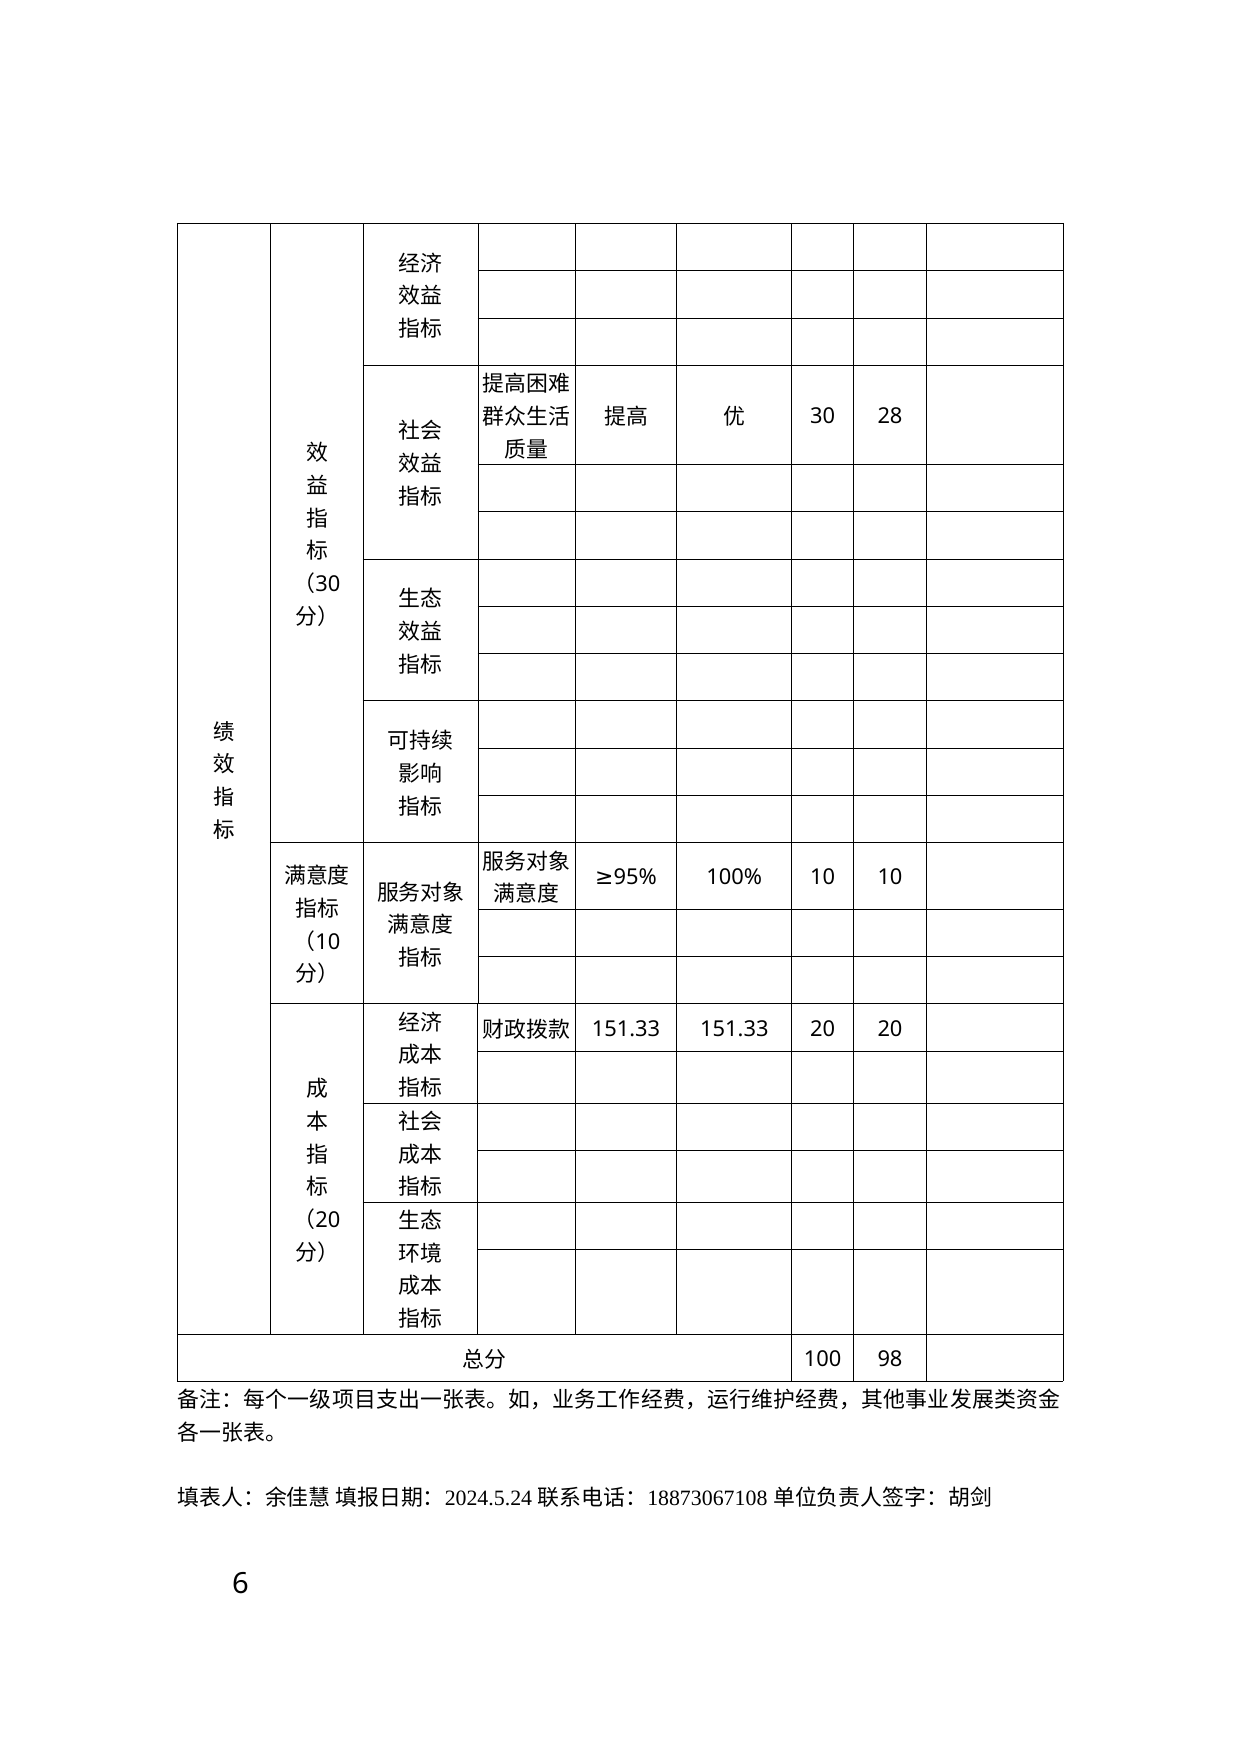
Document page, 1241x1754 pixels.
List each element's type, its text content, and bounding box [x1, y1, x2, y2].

table_cell [576, 319, 676, 365]
table_cell 绩 效 指 标 [178, 224, 270, 1333]
table_cell 满意度 指标 （10分） [271, 843, 363, 1003]
table_cell [479, 560, 575, 606]
table_cell [854, 910, 926, 956]
table_cell [927, 1052, 1063, 1102]
table_cell 社会 成本 指标 [364, 1104, 477, 1202]
table_cell [576, 1250, 676, 1333]
table_cell [478, 1250, 575, 1333]
table_cell [479, 749, 575, 795]
table_cell 社会 效益 指标 [364, 366, 478, 558]
table_cell [479, 701, 575, 748]
table_cell [576, 701, 676, 748]
table_cell [927, 749, 1063, 795]
table_cell [479, 271, 575, 317]
table_cell [677, 1151, 791, 1202]
table_cell [479, 654, 575, 700]
table_cell 151.33 [677, 1004, 791, 1051]
table_cell [677, 1052, 791, 1102]
table_cell 服务对象 满意度 指标 [364, 843, 478, 1003]
table_cell [927, 271, 1063, 317]
table_cell [479, 957, 575, 1003]
table_cell [927, 1203, 1063, 1249]
table_cell [927, 701, 1063, 748]
table_cell 100% [677, 843, 791, 909]
table_cell 经济 成本 指标 [364, 1004, 477, 1102]
table_cell [677, 910, 791, 956]
table_cell 服务对象 满意度 [479, 843, 575, 909]
table_cell [854, 560, 926, 606]
table_cell [854, 749, 926, 795]
table_cell [927, 224, 1063, 270]
table_cell [854, 224, 926, 270]
table_cell [927, 465, 1063, 511]
table_cell [927, 796, 1063, 842]
table_cell [576, 1104, 676, 1150]
table_cell 10 [792, 843, 853, 909]
table_cell 生态 效益 指标 [364, 560, 478, 700]
table_cell [792, 607, 853, 653]
table_cell [792, 654, 853, 700]
table_cell [576, 512, 676, 558]
table_cell [854, 957, 926, 1003]
table_cell [792, 701, 853, 748]
table_cell [854, 465, 926, 511]
table_cell [479, 910, 575, 956]
table_cell 30 [792, 366, 853, 464]
table_cell [927, 1151, 1063, 1202]
table_cell [854, 1250, 926, 1333]
table_cell [927, 843, 1063, 909]
table_cell [854, 607, 926, 653]
table_cell [677, 701, 791, 748]
table_cell [927, 1335, 1063, 1381]
table_cell [479, 465, 575, 511]
table_cell [927, 1004, 1063, 1051]
table_cell 生态 环境 成本 指标 [364, 1203, 477, 1333]
table_cell [478, 1052, 575, 1102]
table_cell 提高困难群众生活质量 [479, 366, 575, 464]
table_cell [677, 224, 791, 270]
table_cell [854, 701, 926, 748]
table_cell [576, 910, 676, 956]
table_cell [792, 271, 853, 317]
table_cell [576, 1151, 676, 1202]
table_cell [478, 1203, 575, 1249]
table_cell [677, 1203, 791, 1249]
table_cell [677, 1104, 791, 1150]
table_cell 总分 [178, 1335, 791, 1381]
table_cell [576, 796, 676, 842]
table_cell [677, 749, 791, 795]
table_cell [854, 654, 926, 700]
table_cell [576, 654, 676, 700]
table_cell [792, 224, 853, 270]
table_cell [792, 910, 853, 956]
table_cell 151.33 [576, 1004, 676, 1051]
text 填表人：余佳慧 填报日期：2024.5.24 联系电话：18873067108 单位负责人签字：胡剑 [177, 1479, 1063, 1512]
table_cell [479, 796, 575, 842]
table_cell [792, 1052, 853, 1102]
table_cell [576, 957, 676, 1003]
table_cell 98 [854, 1335, 926, 1381]
table_cell [479, 512, 575, 558]
table_cell 财政拨款 [478, 1004, 575, 1051]
table_cell [677, 465, 791, 511]
table_cell [677, 607, 791, 653]
table_cell [854, 271, 926, 317]
table_cell 20 [792, 1004, 853, 1051]
table_cell [792, 465, 853, 511]
table_cell [854, 512, 926, 558]
table_cell [854, 796, 926, 842]
table_cell [576, 560, 676, 606]
table_cell [576, 271, 676, 317]
table_cell [927, 654, 1063, 700]
table_cell [677, 957, 791, 1003]
table_cell [677, 560, 791, 606]
table_cell [677, 654, 791, 700]
table_cell [576, 749, 676, 795]
table_cell [927, 319, 1063, 365]
table_cell 28 [854, 366, 926, 464]
table_cell [792, 1104, 853, 1150]
table_cell [576, 1203, 676, 1249]
table_cell [677, 512, 791, 558]
table_cell [792, 796, 853, 842]
table_cell [854, 1052, 926, 1102]
table_cell [792, 957, 853, 1003]
table_cell 可持续 影响 指标 [364, 701, 478, 842]
text 备注：每个一级项目支出一张表。如，业务工作经费，运行维护经费，其他事业发展类资金各一张表。 [177, 1382, 1063, 1447]
table_cell [854, 1151, 926, 1202]
table_cell [576, 607, 676, 653]
table_cell [854, 1203, 926, 1249]
table_cell 100 [792, 1335, 853, 1381]
table_cell [792, 512, 853, 558]
table_cell [478, 1151, 575, 1202]
table_cell 效 益 指 标 （30分） [271, 224, 363, 842]
table_cell [854, 1104, 926, 1150]
table_cell [792, 1151, 853, 1202]
table_cell 20 [854, 1004, 926, 1051]
table_cell [677, 271, 791, 317]
table_cell [927, 512, 1063, 558]
table_cell [927, 1104, 1063, 1150]
table_cell [478, 1104, 575, 1150]
table_cell [479, 319, 575, 365]
table_cell [927, 1250, 1063, 1333]
table_cell 10 [854, 843, 926, 909]
table_cell [927, 957, 1063, 1003]
table_cell 成 本 指 标 （20分） [271, 1004, 363, 1333]
table_cell [677, 1250, 791, 1333]
table_cell [927, 607, 1063, 653]
table_cell [927, 910, 1063, 956]
table_cell [479, 224, 575, 270]
table_cell [576, 1052, 676, 1102]
table_cell 经济 效益 指标 [364, 224, 478, 365]
table_cell ≥95% [576, 843, 676, 909]
table_cell [927, 366, 1063, 464]
table_cell [576, 224, 676, 270]
table_cell [792, 1250, 853, 1333]
table_cell 优 [677, 366, 791, 464]
table_cell [927, 560, 1063, 606]
table_cell [792, 560, 853, 606]
table_cell [576, 465, 676, 511]
table_cell [677, 796, 791, 842]
table_cell [854, 319, 926, 365]
table_cell [792, 319, 853, 365]
table_cell [479, 607, 575, 653]
table_cell [677, 319, 791, 365]
table_cell 提高 [576, 366, 676, 464]
table_cell [792, 1203, 853, 1249]
table_cell [792, 749, 853, 795]
